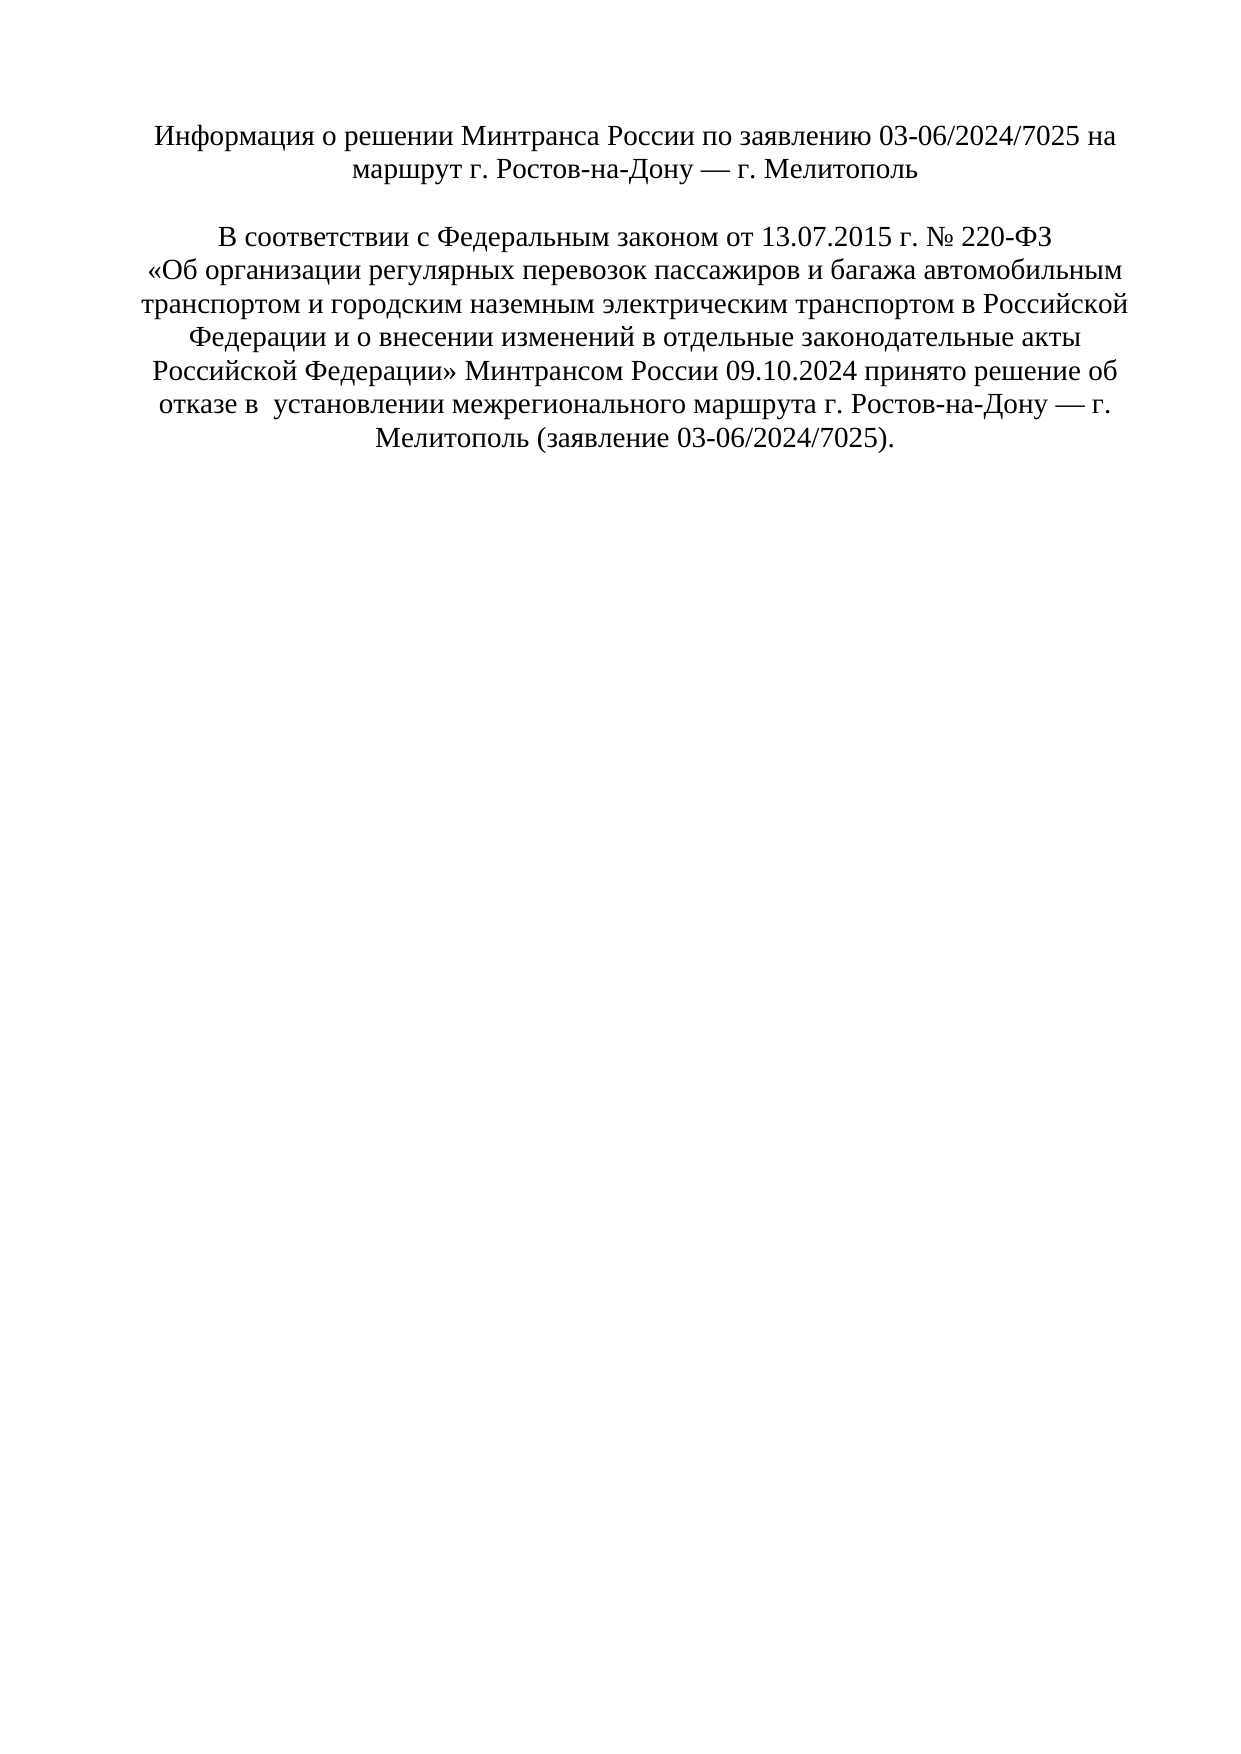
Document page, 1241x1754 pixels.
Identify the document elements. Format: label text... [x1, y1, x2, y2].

text В соответствии с Федеральным законом от 13.07.2015 г. № 220-ФЗ «Об организации регулярных перевозок пассажиров и багажа автомобильным транспортом и городским наземным электрическим транспортом в Российской Федерации и о внесении изменений в отдельные законодательные акты Российской Федерации» Минтрансом России 09.10.2024 принято решение об отказе в установлении межрегионального маршрута г. Ростов-на-Дону — г. Мелитополь (заявление 03-06/2024/7025). [118, 219, 1152, 453]
text Информация о решении Минтранса России по заявлению 03-06/2024/7025 на маршрут г. Ростов-на-Дону — г. Мелитополь [118, 118, 1152, 185]
